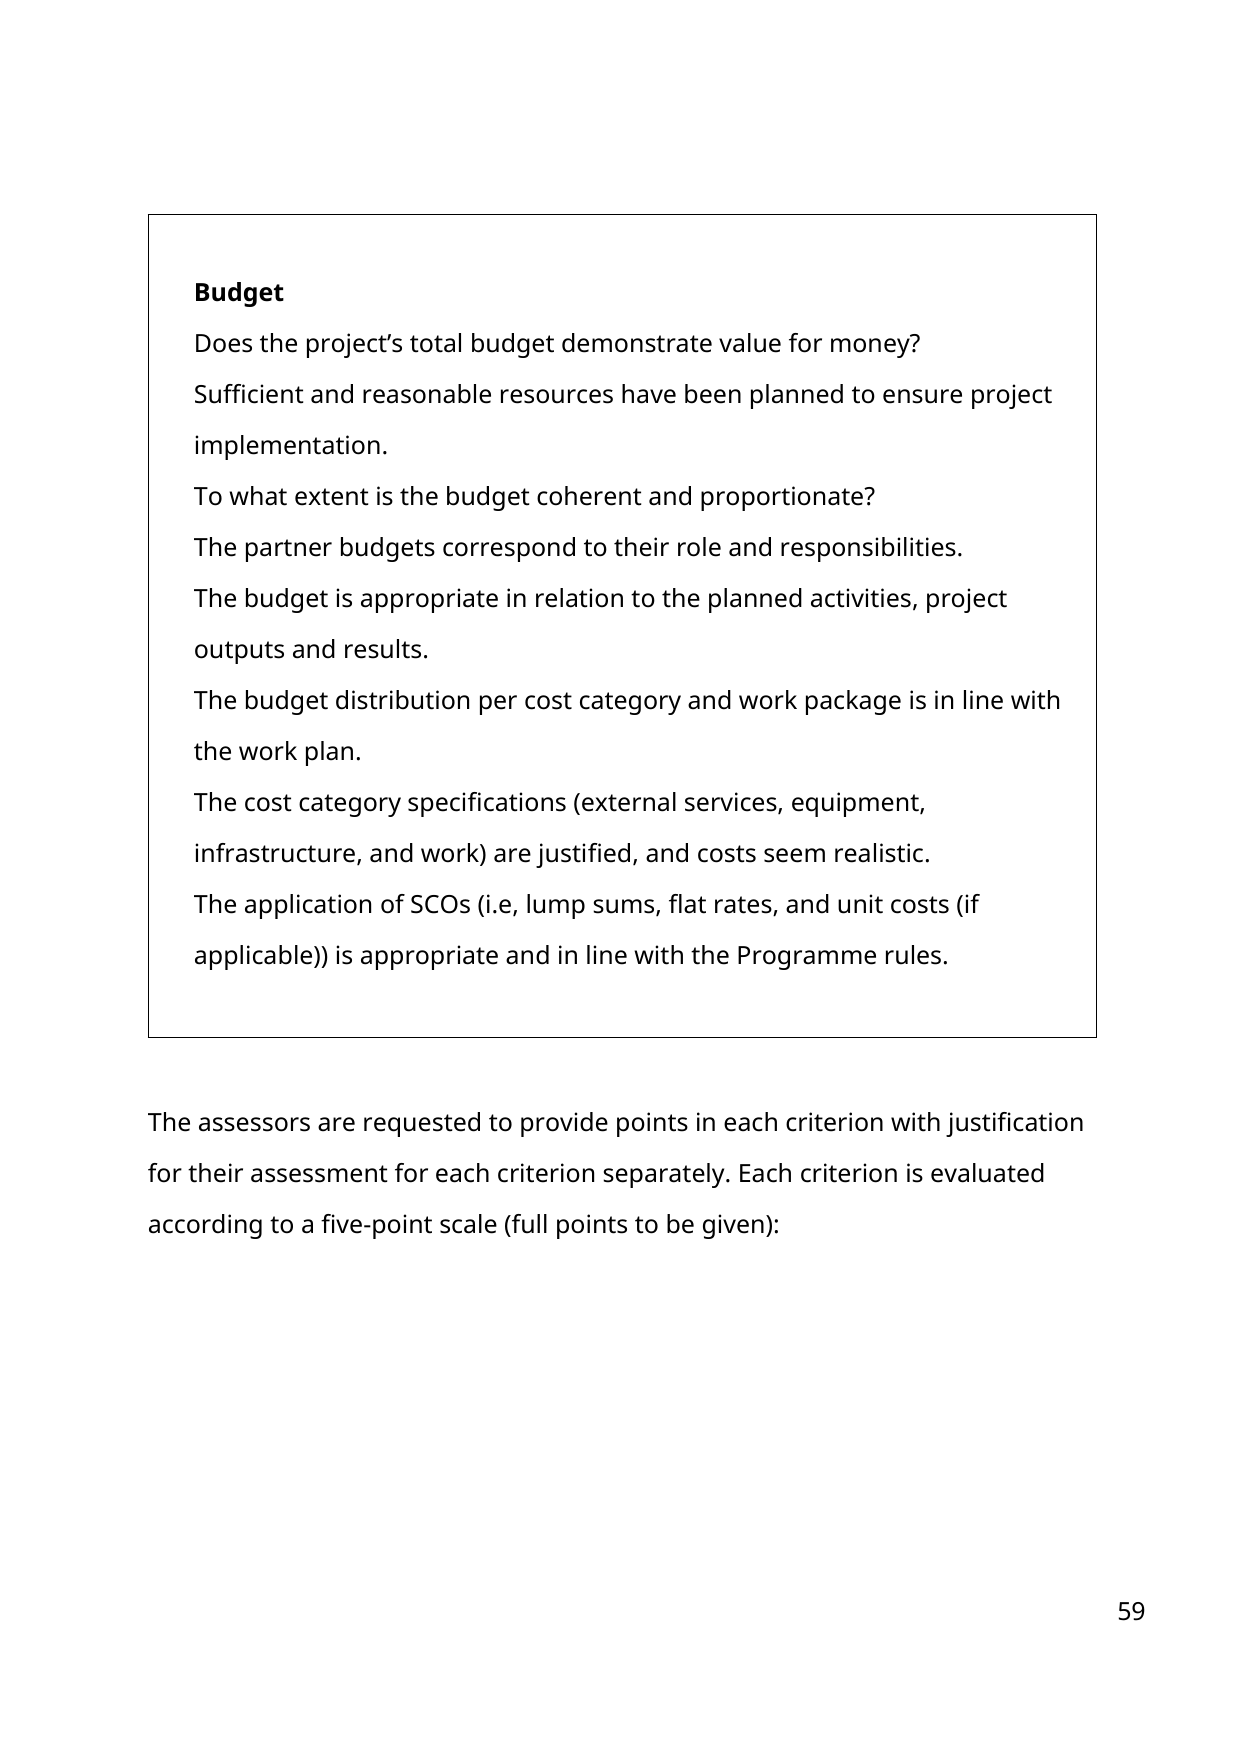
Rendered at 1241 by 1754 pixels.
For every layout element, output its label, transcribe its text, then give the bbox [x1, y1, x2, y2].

text The assessors are requested to provide points in each criterion with justification for their assessment for each criterion separately. Each criterion is evaluated according to a five-point scale (full points to be given): [148, 1105, 1094, 1277]
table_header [149, 215, 1096, 1037]
